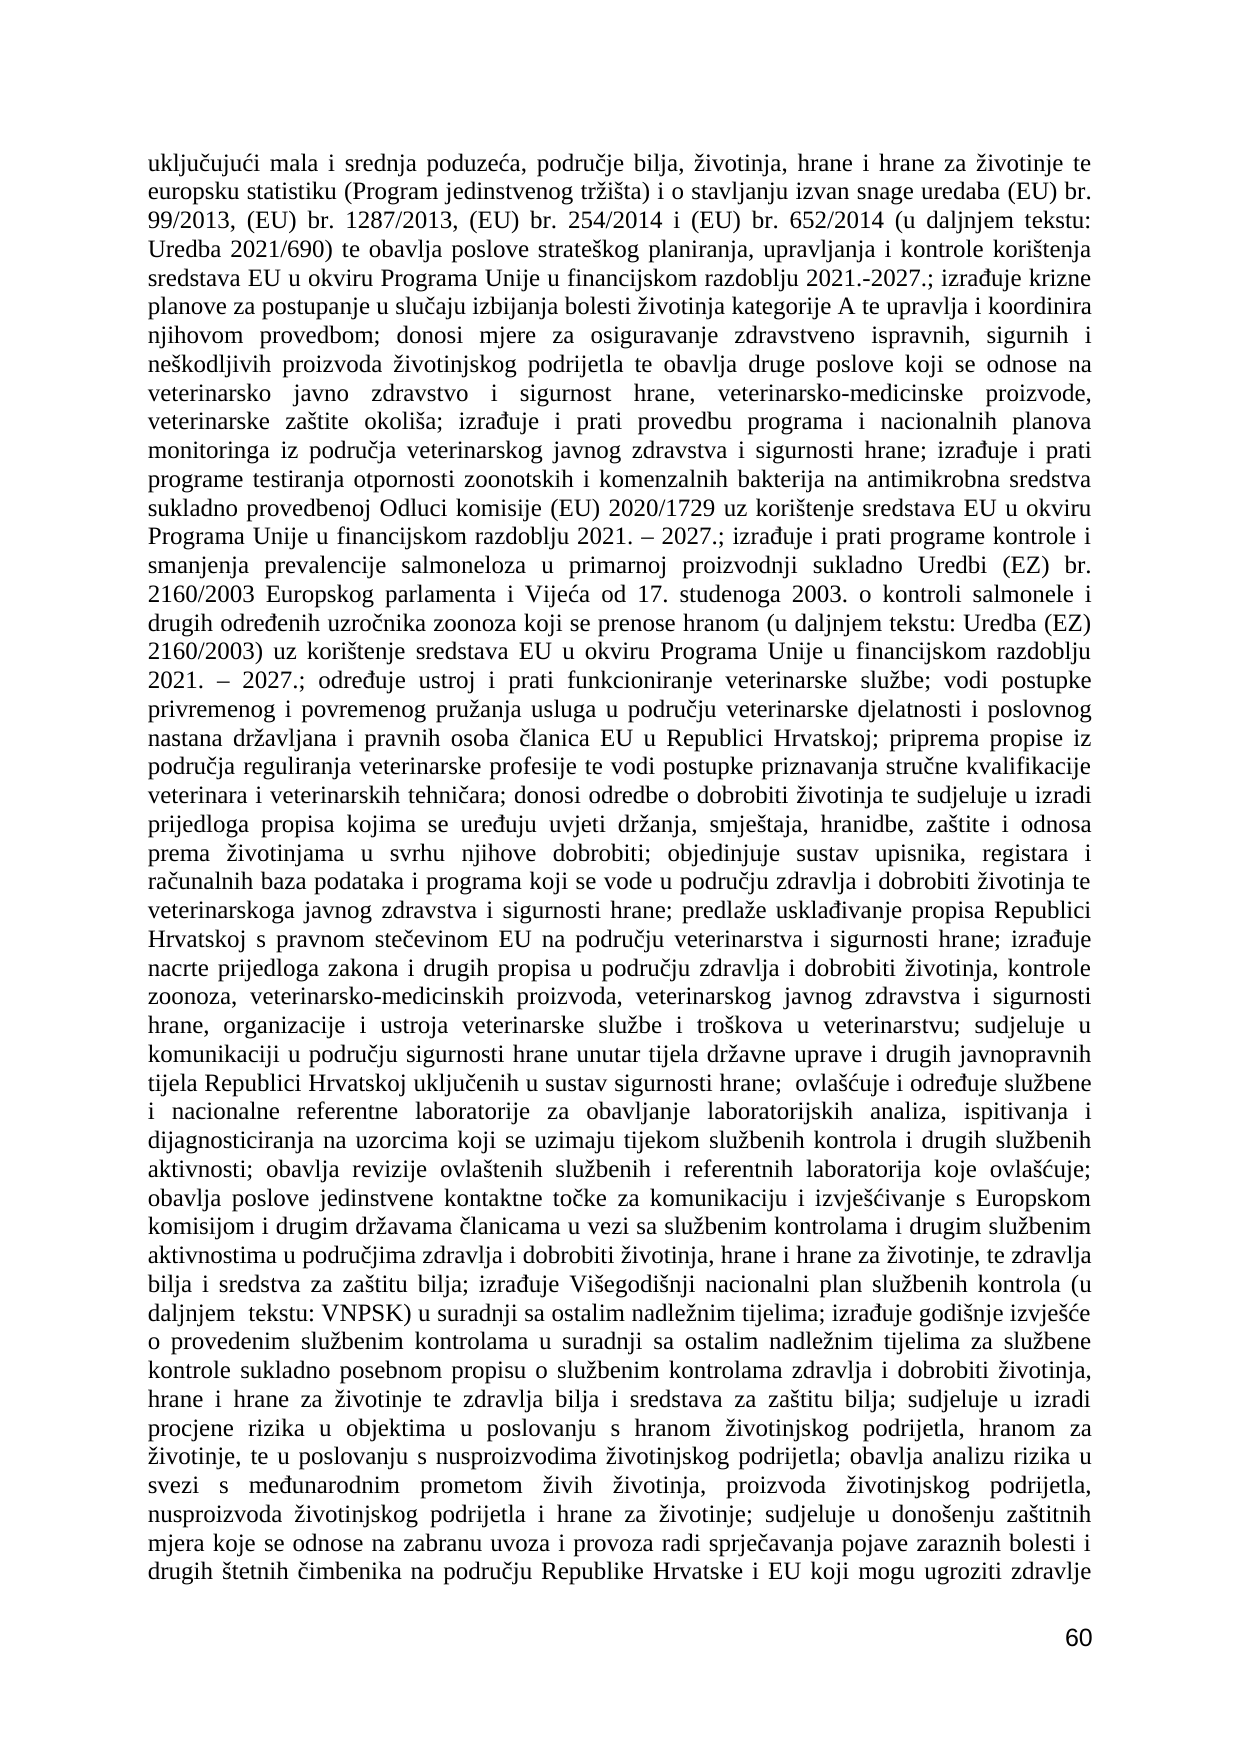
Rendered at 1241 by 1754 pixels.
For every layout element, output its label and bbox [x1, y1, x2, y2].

text [148, 148, 1092, 1585]
